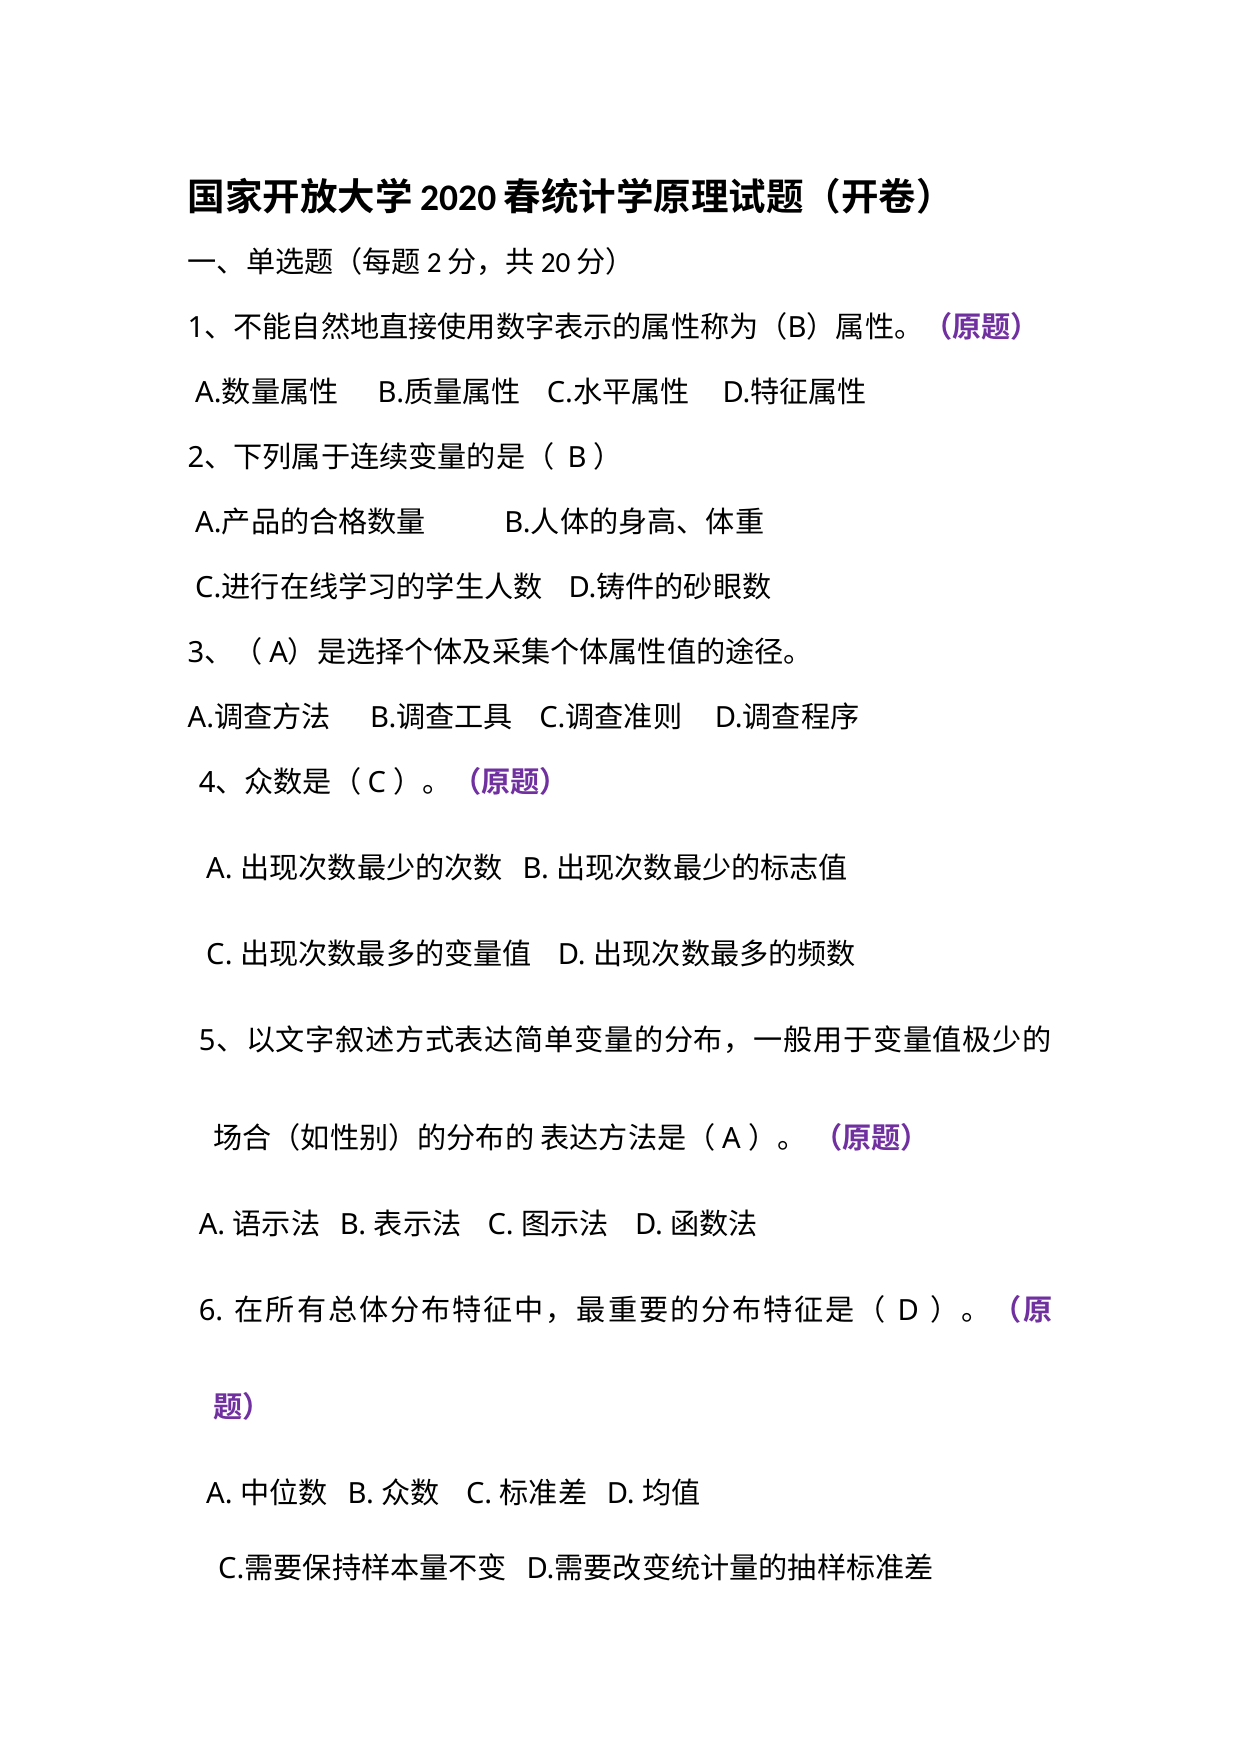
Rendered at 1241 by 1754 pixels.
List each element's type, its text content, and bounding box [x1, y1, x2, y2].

text C.进行在线学习的学生人数 D.铸件的砂眼数 [187, 552, 1053, 617]
text 4、众数是（ C ）。（原题） [198, 747, 1053, 812]
list 单选题（每题2分，共20分） [187, 227, 1053, 292]
text A. 语示法 B. 表示法 C. 图示法 D. 函数法 [198, 1189, 1053, 1254]
text 3、（ A）是选择个体及采集个体属性值的途径。 [187, 617, 1053, 682]
text A. 中位数 B. 众数 C. 标准差 D. 均值 [198, 1459, 1053, 1524]
list C.需要保持样本量不变 D.需要改变统计量的抽样标准差 [210, 1545, 1053, 1587]
text A.产品的合格数量 B.人体的身高、体重 [187, 487, 1053, 552]
text 国家开放大学2020春统计学原理试题（开卷） [187, 162, 1053, 227]
text 5、以文字叙述方式表达简单变量的分布，一般用于变量值极少的场合（如性别）的分布的 表达方法是（ A ）。 （原题） [198, 1005, 1053, 1168]
text 6. 在所有总体分布特征中，最重要的分布特征是（ D ）。（原题） [198, 1275, 1053, 1438]
text C. 出现次数最多的变量值 D. 出现次数最多的频数 [198, 919, 1053, 984]
list 1、不能自然地直接使用数字表示的属性称为（B）属性。（原题） [187, 292, 1053, 357]
text A. 出现次数最少的次数 B. 出现次数最少的标志值 [198, 833, 1053, 898]
text 2、下列属于连续变量的是（ B ） [187, 422, 1053, 487]
text A.调查方法 B.调查工具 C.调查准则 D.调查程序 [187, 682, 1053, 747]
text A.数量属性 B.质量属性 C.水平属性 D.特征属性 [187, 357, 1053, 422]
